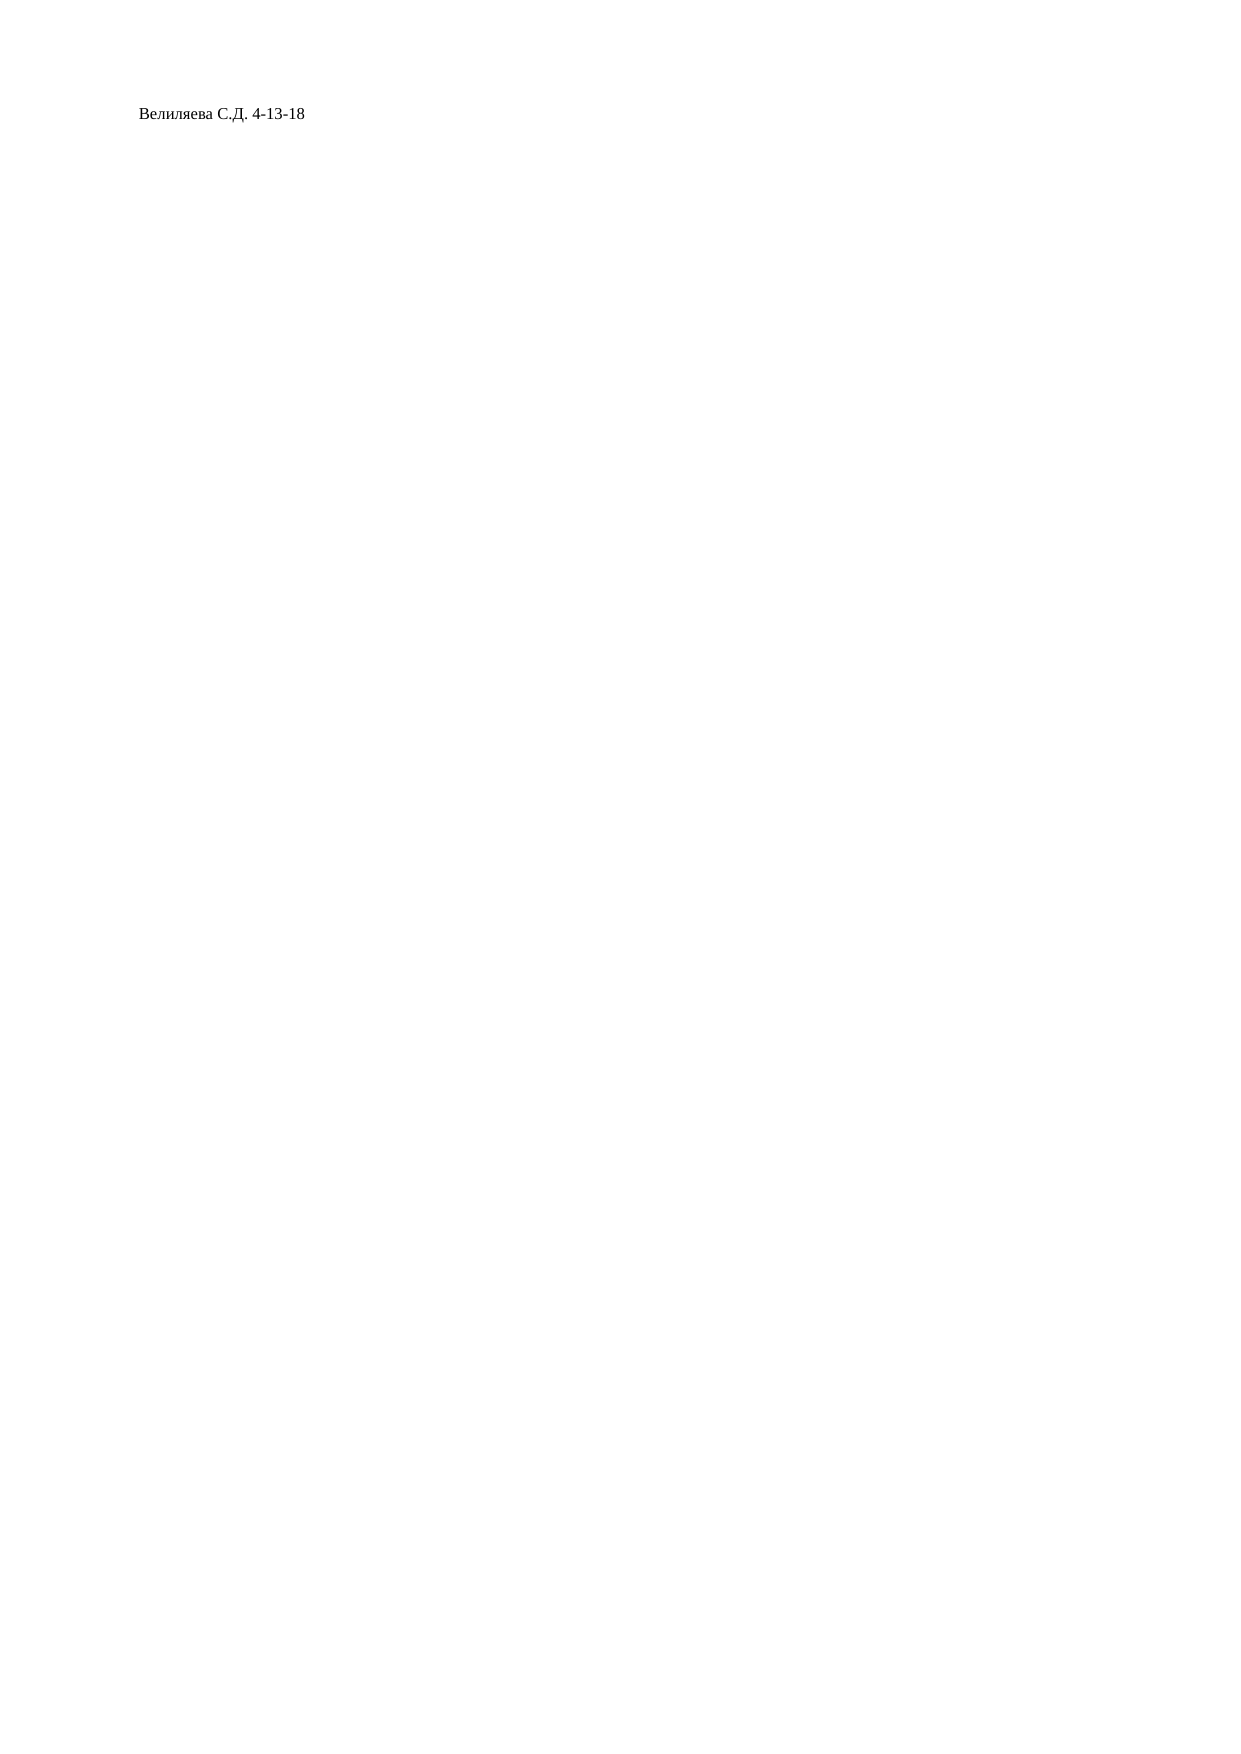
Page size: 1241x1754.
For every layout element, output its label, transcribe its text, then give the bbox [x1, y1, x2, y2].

text Велиляева С.Д. 4-13-18 [89, 103, 1137, 123]
